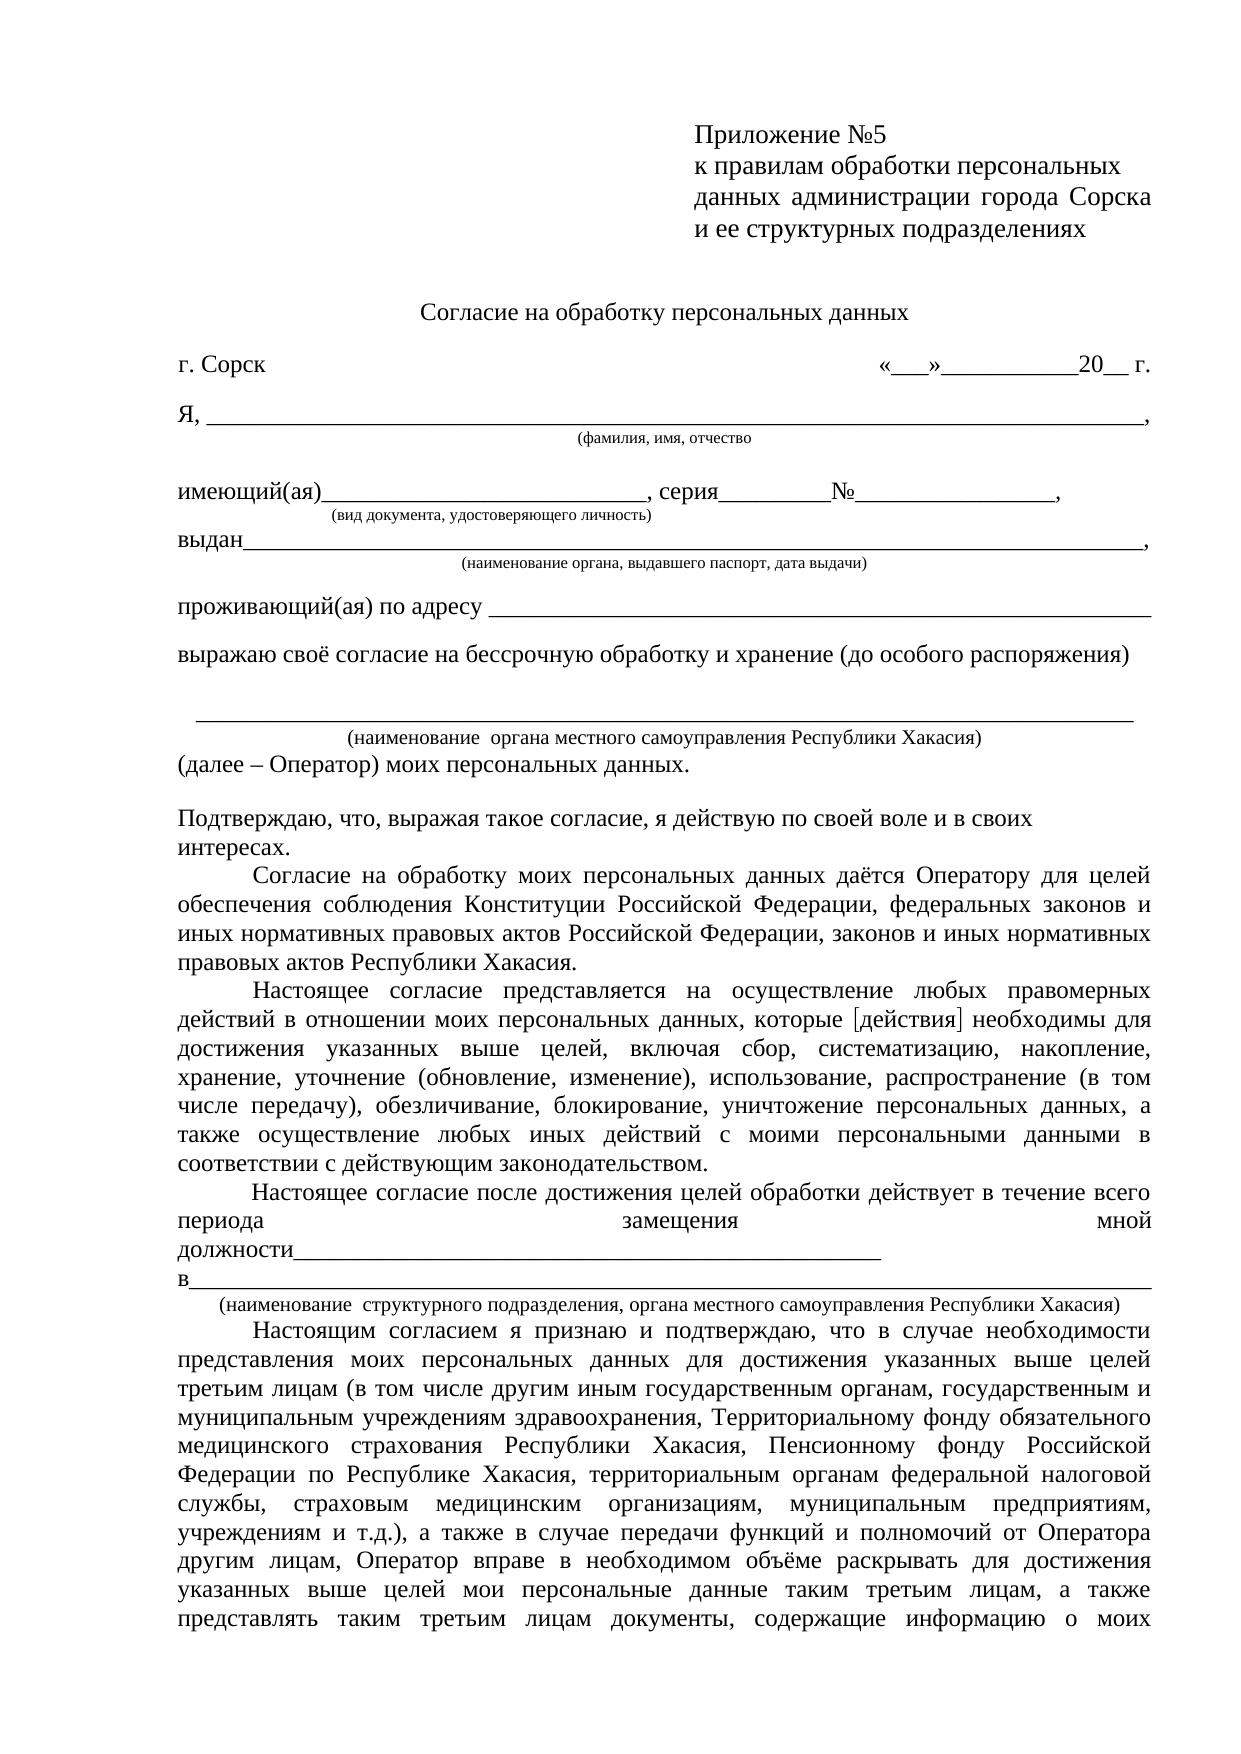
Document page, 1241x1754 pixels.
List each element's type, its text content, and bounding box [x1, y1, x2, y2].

text Приложение №5 [694, 118, 1152, 149]
text (наименование органа, выдавшего паспорт, дата выдачи) [177, 552, 1152, 572]
text в_____________________________________________________________________________ (наименование структурного подразделения, органа местного самоуправления Республики Хакасия) [177, 1263, 1152, 1316]
text Согласие на обработку персональных данных [177, 295, 1152, 326]
text г. Сорск «___»___________20__ г. [177, 347, 1152, 378]
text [177, 1316, 1152, 1632]
text имеющий(ая)__________________________, серия_________№________________, [177, 476, 1152, 504]
text ___________________________________________________________________________ [177, 696, 1152, 725]
text Настоящее согласие после достижения целей обработки действует в течение всего периода замещения мной должности_______________________________________________ [177, 1177, 1152, 1263]
text (наименование органа местного самоуправления Республики Хакасия) [177, 725, 1152, 749]
text (фамилия, имя, отчество [177, 428, 1152, 447]
text выражаю своё согласие на бессрочную обработку и хранение (до особого распоряжения) [177, 639, 1152, 667]
text Настоящее согласие представляется на осуществление любых правомерных действий в отношении моих персональных данных, которые действия необходимы для достижения указанных выше целей, включая сбор, систематизацию, накопление, хранение, уточнение (обновление, изменение), использование, распространение (в том числе передачу), обезличивание, блокирование, уничтожение персональных данных, а также осуществление любых иных действий с моими персональными данными в соответствии с действующим законодательством. [177, 975, 1152, 1177]
text к правилам обработки персональных [694, 149, 1152, 181]
text проживающий(ая) по адресу _____________________________________________________ [177, 591, 1152, 619]
text выдан________________________________________________________________________, [177, 524, 1152, 552]
text Я, ___________________________________________________________________________, [177, 399, 1152, 428]
text Подтверждаю, что, выражая такое согласие, я действую по своей воле и в своих интересах. [177, 803, 1152, 860]
text данных администрации города Сорска и ее структурных подразделениях [694, 181, 1152, 243]
text Согласие на обработку моих персональных данных даётся Оператору для целей обеспечения соблюдения Конституции Российской Федерации, федеральных законов и иных нормативных правовых актов Российской Федерации, законов и иных нормативных правовых актов Республики Хакасия. [177, 860, 1152, 975]
text (далее – Оператор) моих персональных данных. [177, 749, 1152, 778]
text (вид документа, удостоверяющего личность) [177, 504, 1152, 524]
